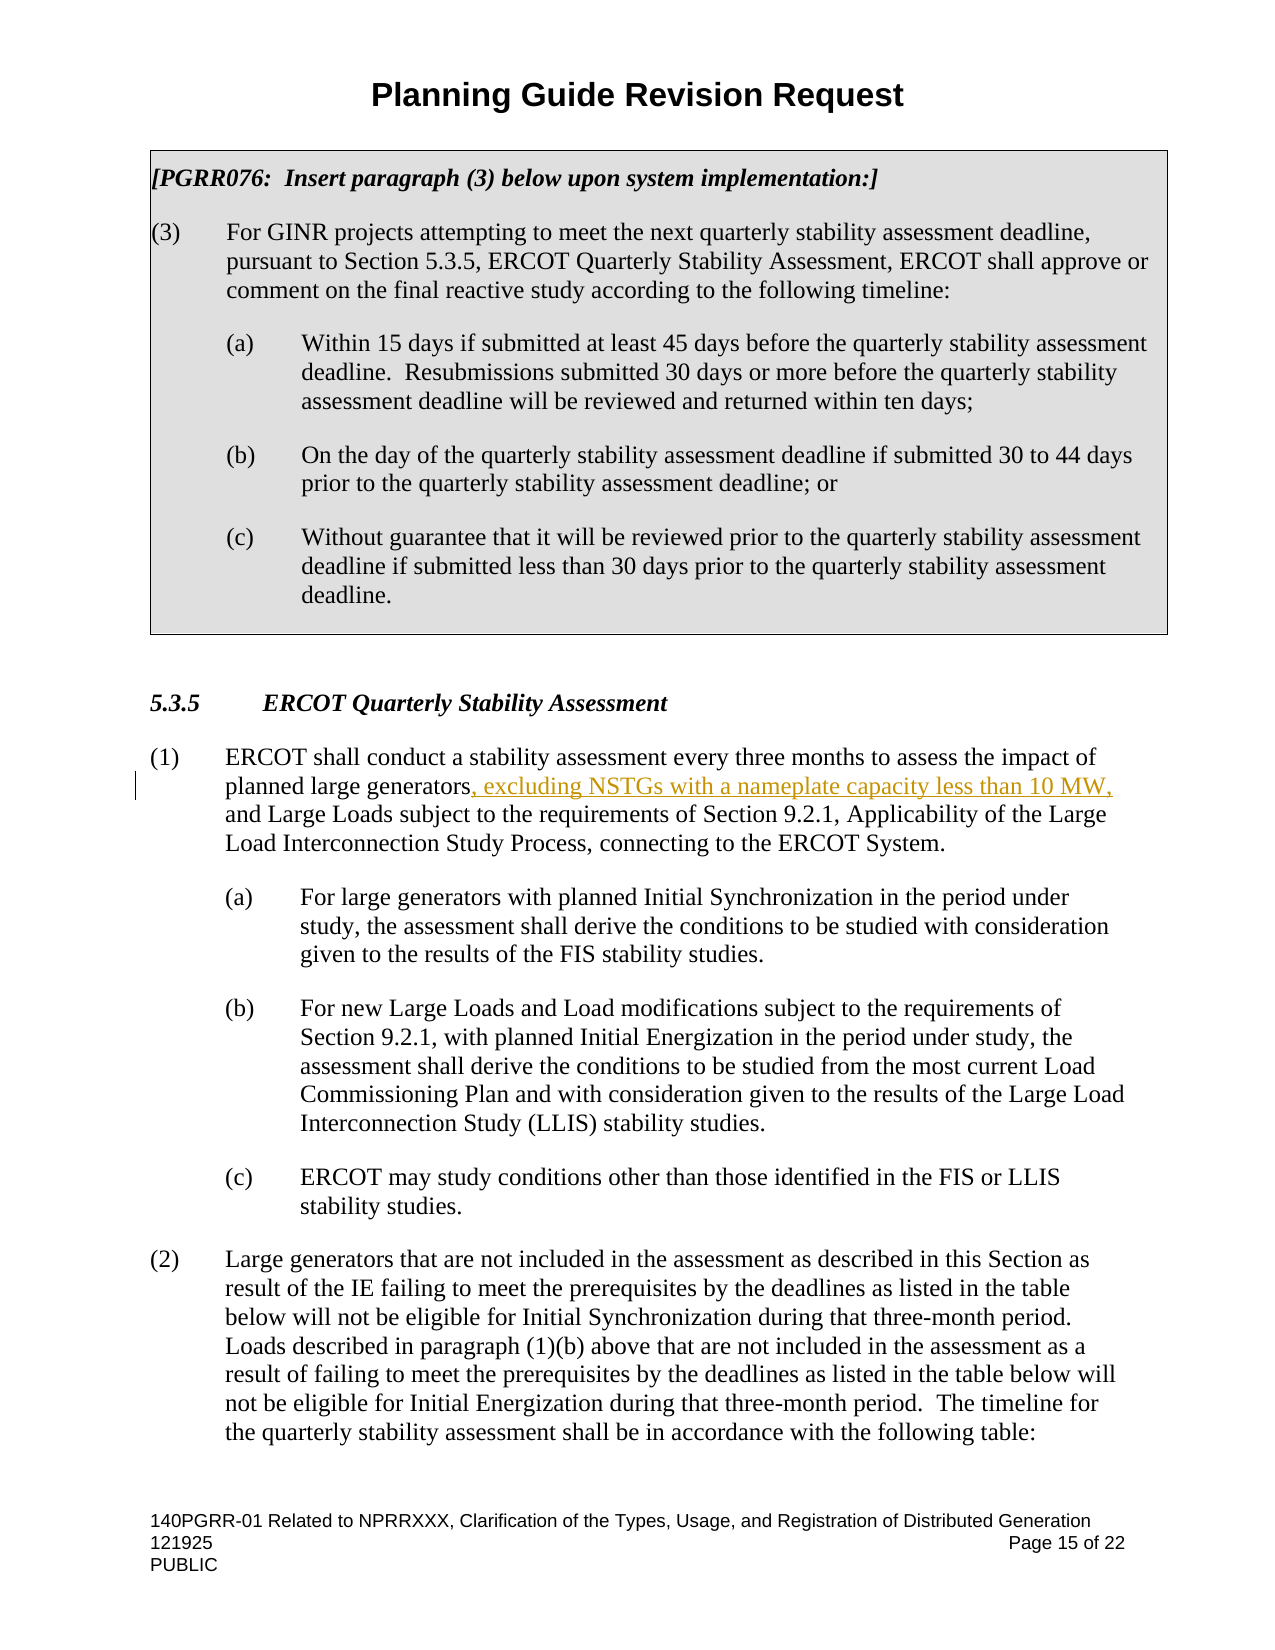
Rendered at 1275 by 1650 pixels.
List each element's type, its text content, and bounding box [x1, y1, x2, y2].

text 5.3.5 ERCOT Quarterly Stability Assessment [150, 688, 1125, 717]
text (b) For new Large Loads and Load modifications subject to the requirements of Section 9.2.1, with planned Initial Energization in the period under study, the assessment shall derive the conditions to be studied from the most current Load Commissioning Plan and with consideration given to the results of the Large Load Interconnection Study (LLIS) stability studies. [225, 993, 1125, 1137]
text (c) ERCOT may study conditions other than those identified in the FIS or LLIS stability studies. [225, 1162, 1125, 1219]
table_header [PGRR076: Insert paragraph (3) below upon system implementation:] (3) For GINR projects attempting to meet the next quarterly stability assessment deadline, pursuant to Section 5.3.5, ERCOT Quarterly Stability Assessment, ERCOT shall approve or comment on the final reactive study according to the following timeline: (a) Within 15 days if submitted at least 45 days before the quarterly stability assessment deadline. Resubmissions submitted 30 days or more before the quarterly stability assessment deadline will be reviewed and returned within ten days; (b) On the day of the quarterly stability assessment deadline if submitted 30 to 44 days prior to the quarterly stability assessment deadline; or (c) Without guarantee that it will be reviewed prior to the quarterly stability assessment deadline if submitted less than 30 days prior to the quarterly stability assessment deadline. [151, 151, 1167, 633]
text (a) For large generators with planned Initial Synchronization in the period under study, the assessment shall derive the conditions to be studied with consideration given to the results of the FIS stability studies. [225, 882, 1125, 968]
text (2) Large generators that are not included in the assessment as described in this Section as result of the IE failing to meet the prerequisites by the deadlines as listed in the table below will not be eligible for Initial Synchronization during that three-month period. Loads described in paragraph (1)(b) above that are not included in the assessment as a result of failing to meet the prerequisites by the deadlines as listed in the table below will not be eligible for Initial Energization during that three-month period. The timeline for the quarterly stability assessment shall be in accordance with the following table: [150, 1244, 1125, 1446]
text (1) ERCOT shall conduct a stability assessment every three months to assess the impact of planned large generators and Large Loads subject to the requirements of Section 9.2.1, Applicability of the Large Load Interconnection Study Process, connecting to the ERCOT System. [150, 742, 1125, 857]
